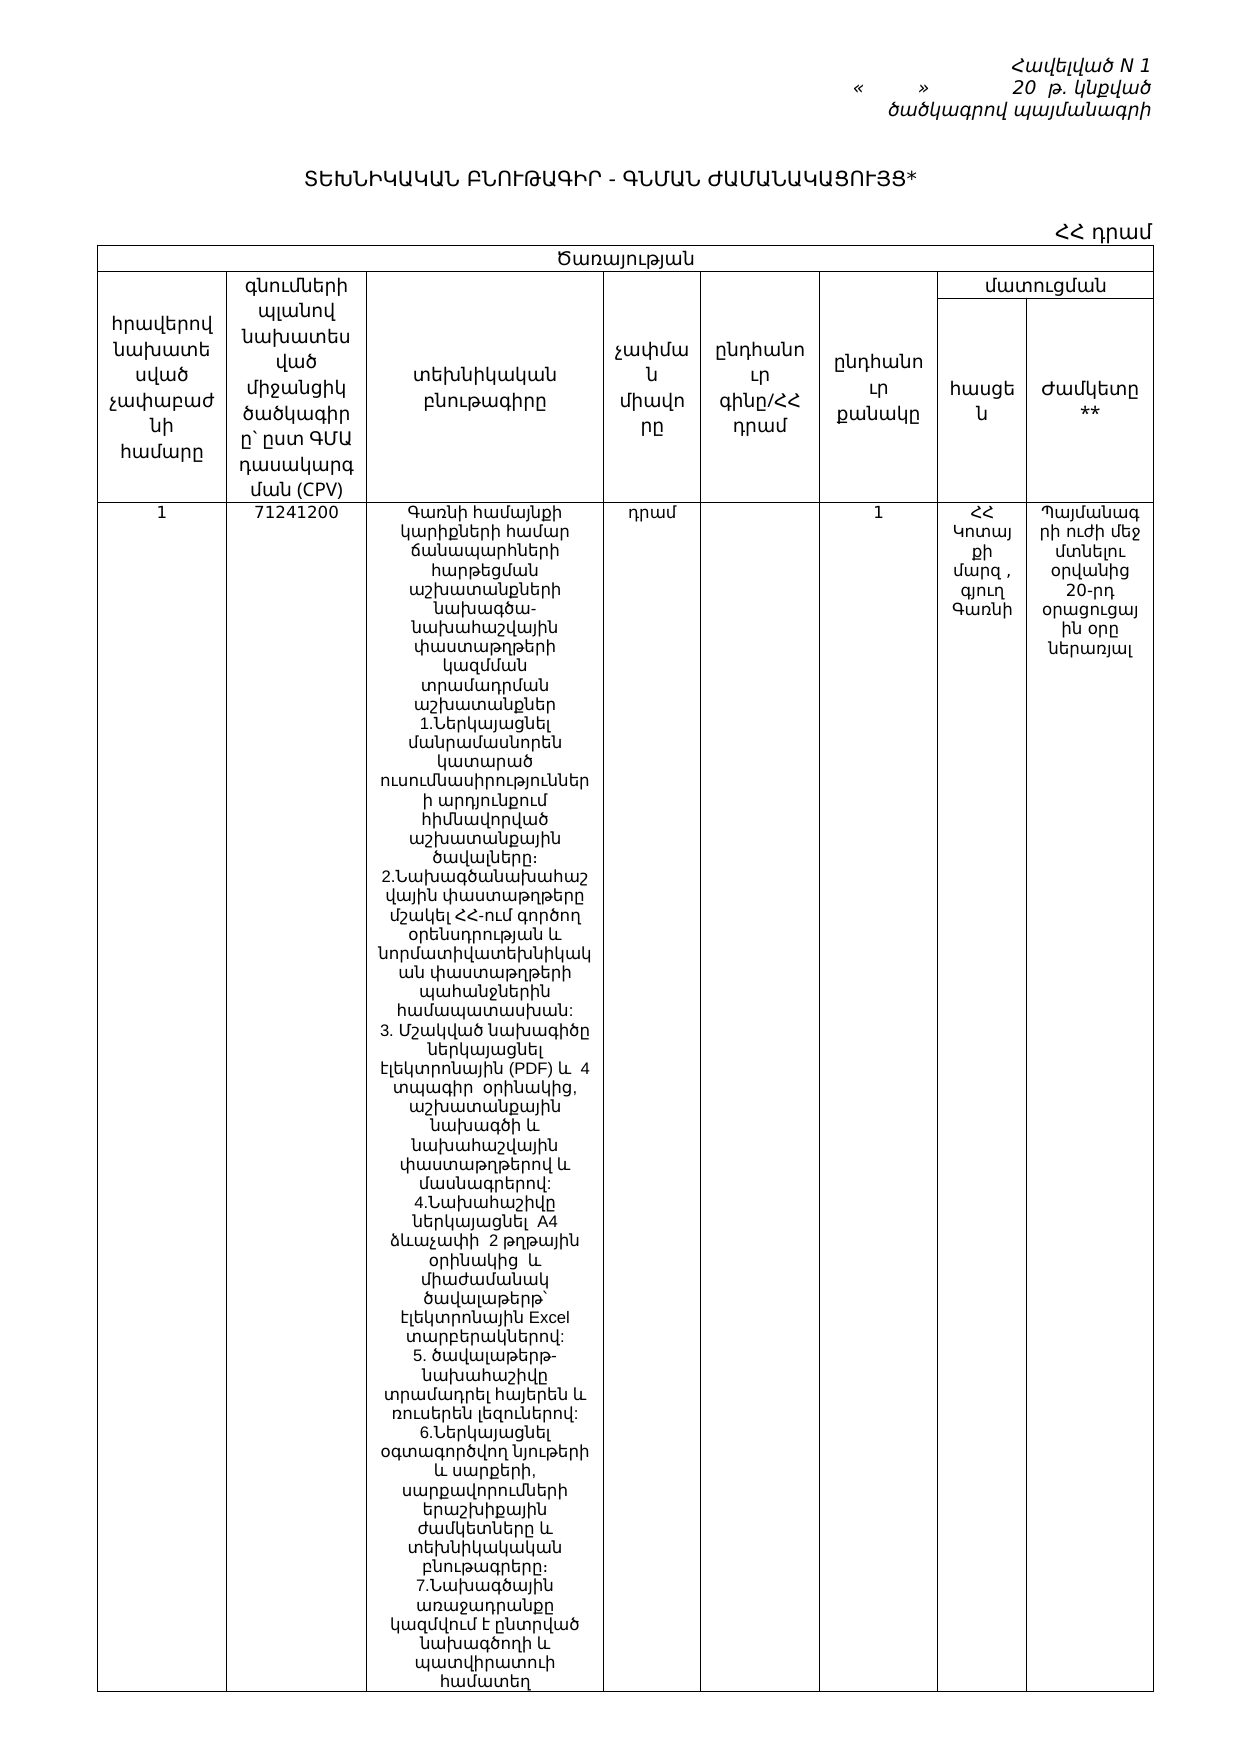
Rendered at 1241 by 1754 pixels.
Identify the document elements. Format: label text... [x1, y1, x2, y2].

table_header Ծառայության [98, 246, 1153, 271]
table_cell մատուցման [938, 272, 1153, 298]
text ծածկագրով պայմանագրի [69, 99, 1152, 121]
text Հավելված N 1 [69, 56, 1152, 77]
table_cell դրամ [604, 503, 700, 1691]
table_cell 1 [98, 503, 226, 1691]
table_cell Ժամկետը** [1027, 299, 1153, 502]
table_cell հասցեն [938, 299, 1026, 502]
table_cell չափման միավորը [604, 272, 700, 502]
table_cell 1 [820, 503, 937, 1691]
table_cell գնումների պլանով նախատեսված միջանցիկ ծածկագիրը` ըստ ԳՄԱ դասակարգման (CPV) [227, 272, 366, 502]
table_cell ընդհանուր գինը/ՀՀ դրամ [701, 272, 819, 502]
text ՏԵԽՆԻԿԱԿԱՆ ԲՆՈՒԹԱԳԻՐ - ԳՆՄԱՆ ԺԱՄԱՆԱԿԱՑՈՒՅՑ* [69, 167, 1152, 192]
table_cell ընդհանուր քանակը [820, 272, 937, 502]
table_cell տեխնիկական բնութագիրը [367, 272, 603, 502]
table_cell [1027, 503, 1153, 1691]
table_cell հրավերով նախատեսված չափաբաժնի համարը [98, 272, 226, 502]
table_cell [938, 503, 1026, 1691]
text ՀՀ դրամ [69, 192, 1152, 244]
table_cell 71241200 [227, 503, 366, 1691]
text « » 20 թ. կնքված [69, 77, 1152, 99]
table_cell [701, 503, 819, 1691]
